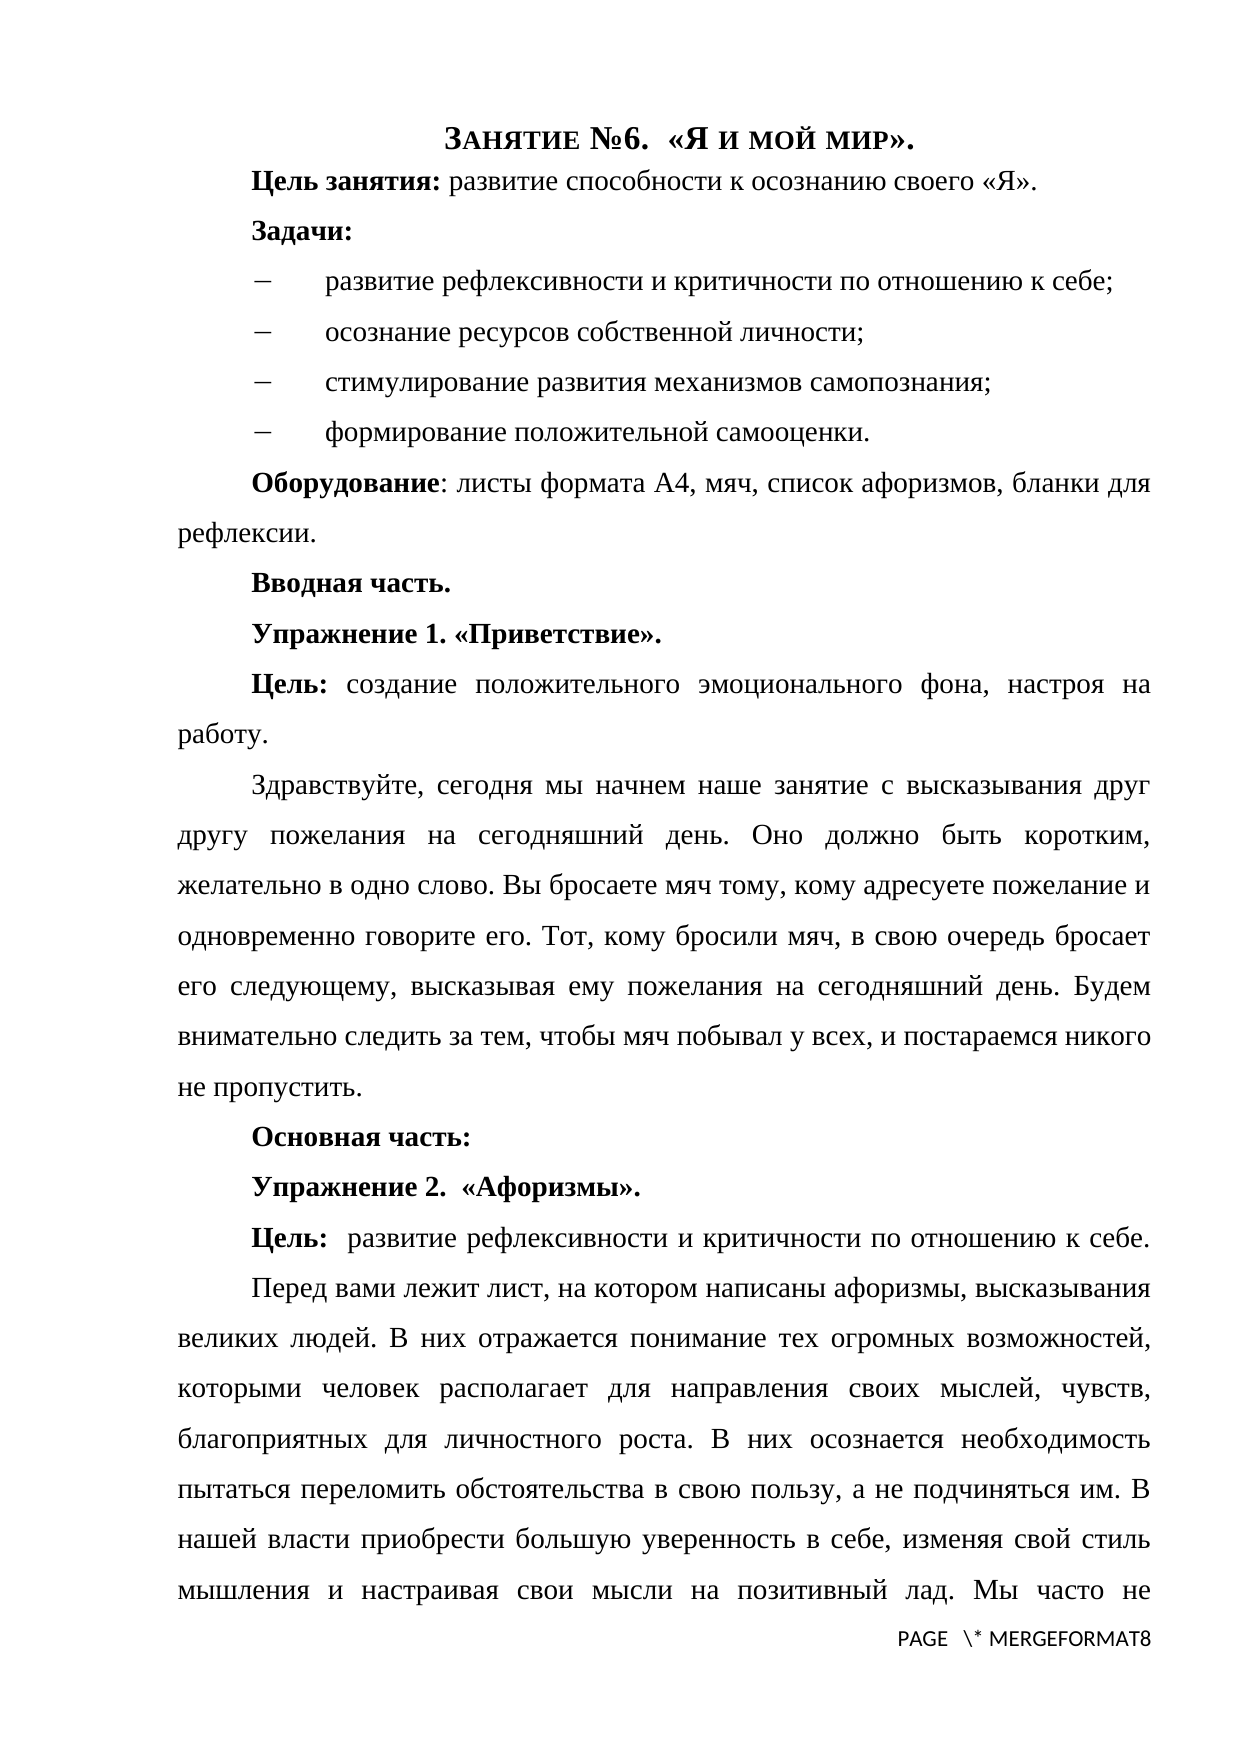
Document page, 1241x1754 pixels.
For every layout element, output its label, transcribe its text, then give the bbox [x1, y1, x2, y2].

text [177, 1220, 1152, 1605]
list осознание ресурсов собственной личности; [177, 314, 1152, 347]
subtitle Занятие №6. «Я и мой мир». [177, 118, 1152, 156]
text Вводная часть. [177, 566, 1152, 599]
text Упражнение 1. «Приветствие». [177, 616, 1152, 649]
list стимулирование развития механизмов самопознания; [177, 364, 1152, 398]
text Здравствуйте, сегодня мы начнем наше занятие с высказывания друг другу пожелания на сегодняшний день. Оно должно быть коротким, желательно в одно слово. Вы бросаете мяч тому, кому адресуете пожелание и одновременно говорите его. Тот, кому бросили мяч, в свою очередь бросает его следующему, высказывая ему пожелания на сегодняшний день. Будем внимательно следить за тем, чтобы мяч побывал у всех, и постараемся никого не пропустить. [177, 767, 1152, 1102]
text Цель занятия: развитие способности к осознанию своего «Я». [177, 163, 1152, 196]
text Упражнение 2. «Афоризмы». [177, 1169, 1152, 1203]
text Оборудование: листы формата А4, мяч, список афоризмов, бланки для рефлексии. [177, 465, 1152, 549]
text Основная часть: [177, 1119, 1152, 1153]
text Цель: создание положительного эмоционального фона, настроя на работу. [177, 666, 1152, 750]
text Задачи: [177, 213, 1152, 247]
list развитие рефлексивности и критичности по отношению к себе; [177, 263, 1152, 297]
list формирование положительной самооценки. [177, 414, 1152, 448]
